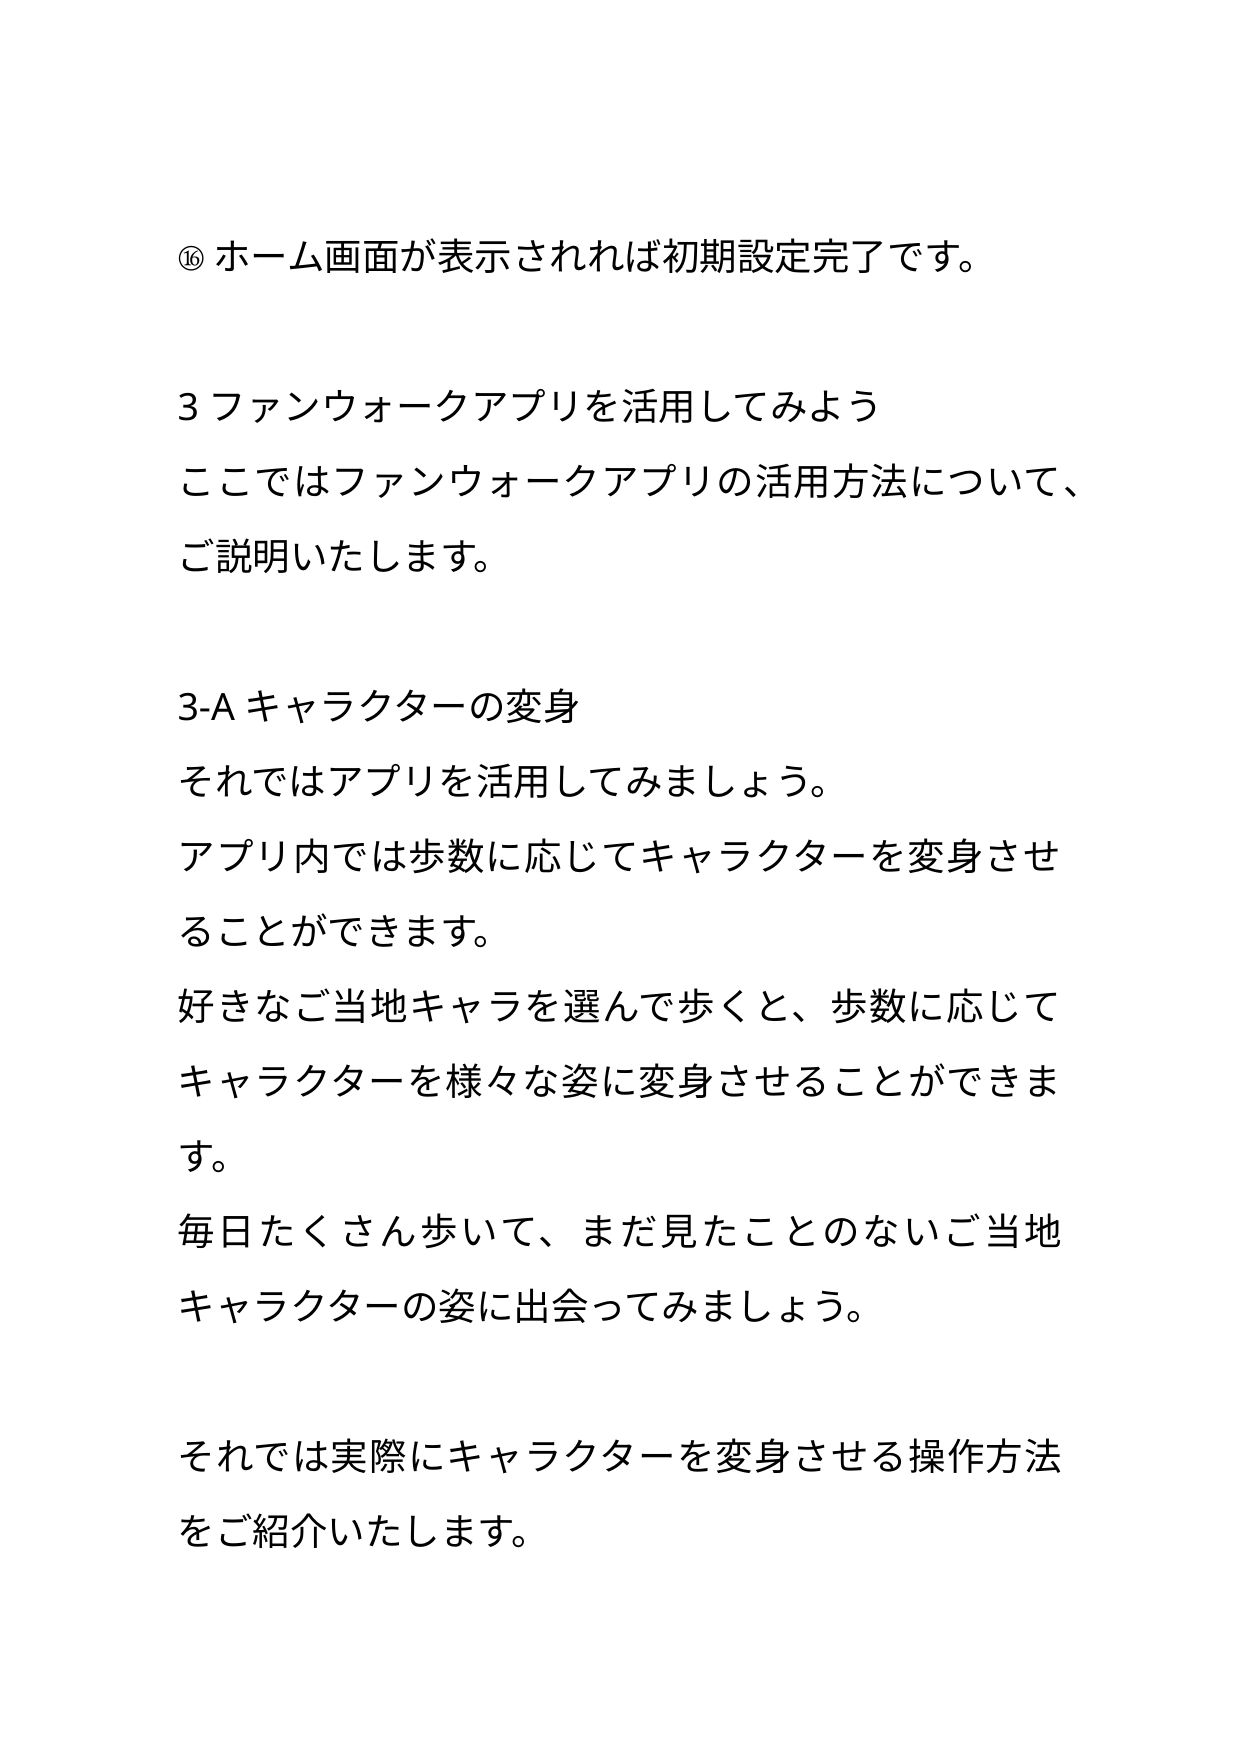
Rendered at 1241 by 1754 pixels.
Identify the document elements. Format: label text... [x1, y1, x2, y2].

text 好きなご当地キャラを選んで歩くと、歩数に応じてキャラクターを様々な姿に変身させることができます。 [177, 967, 1063, 1192]
text それではアプリを活用してみましょう。 [177, 742, 1063, 817]
text 3 ファンウォークアプリを活用してみよう [177, 367, 1063, 442]
text 毎日たくさん歩いて、まだ見たことのないご当地キャラクターの姿に出会ってみましょう。 [177, 1192, 1063, 1342]
text 3-A キャラクターの変身 [177, 667, 1063, 742]
text ここではファンウォークアプリの活用方法について、ご説明いたします。 [177, 442, 1063, 592]
text ⑯ホーム画面が表示されれば初期設定完了です。 [177, 217, 1063, 292]
text アプリ内では歩数に応じてキャラクターを変身させることができます。 [177, 817, 1063, 967]
text それでは実際にキャラクターを変身させる操作方法をご紹介いたします。 [177, 1417, 1063, 1567]
